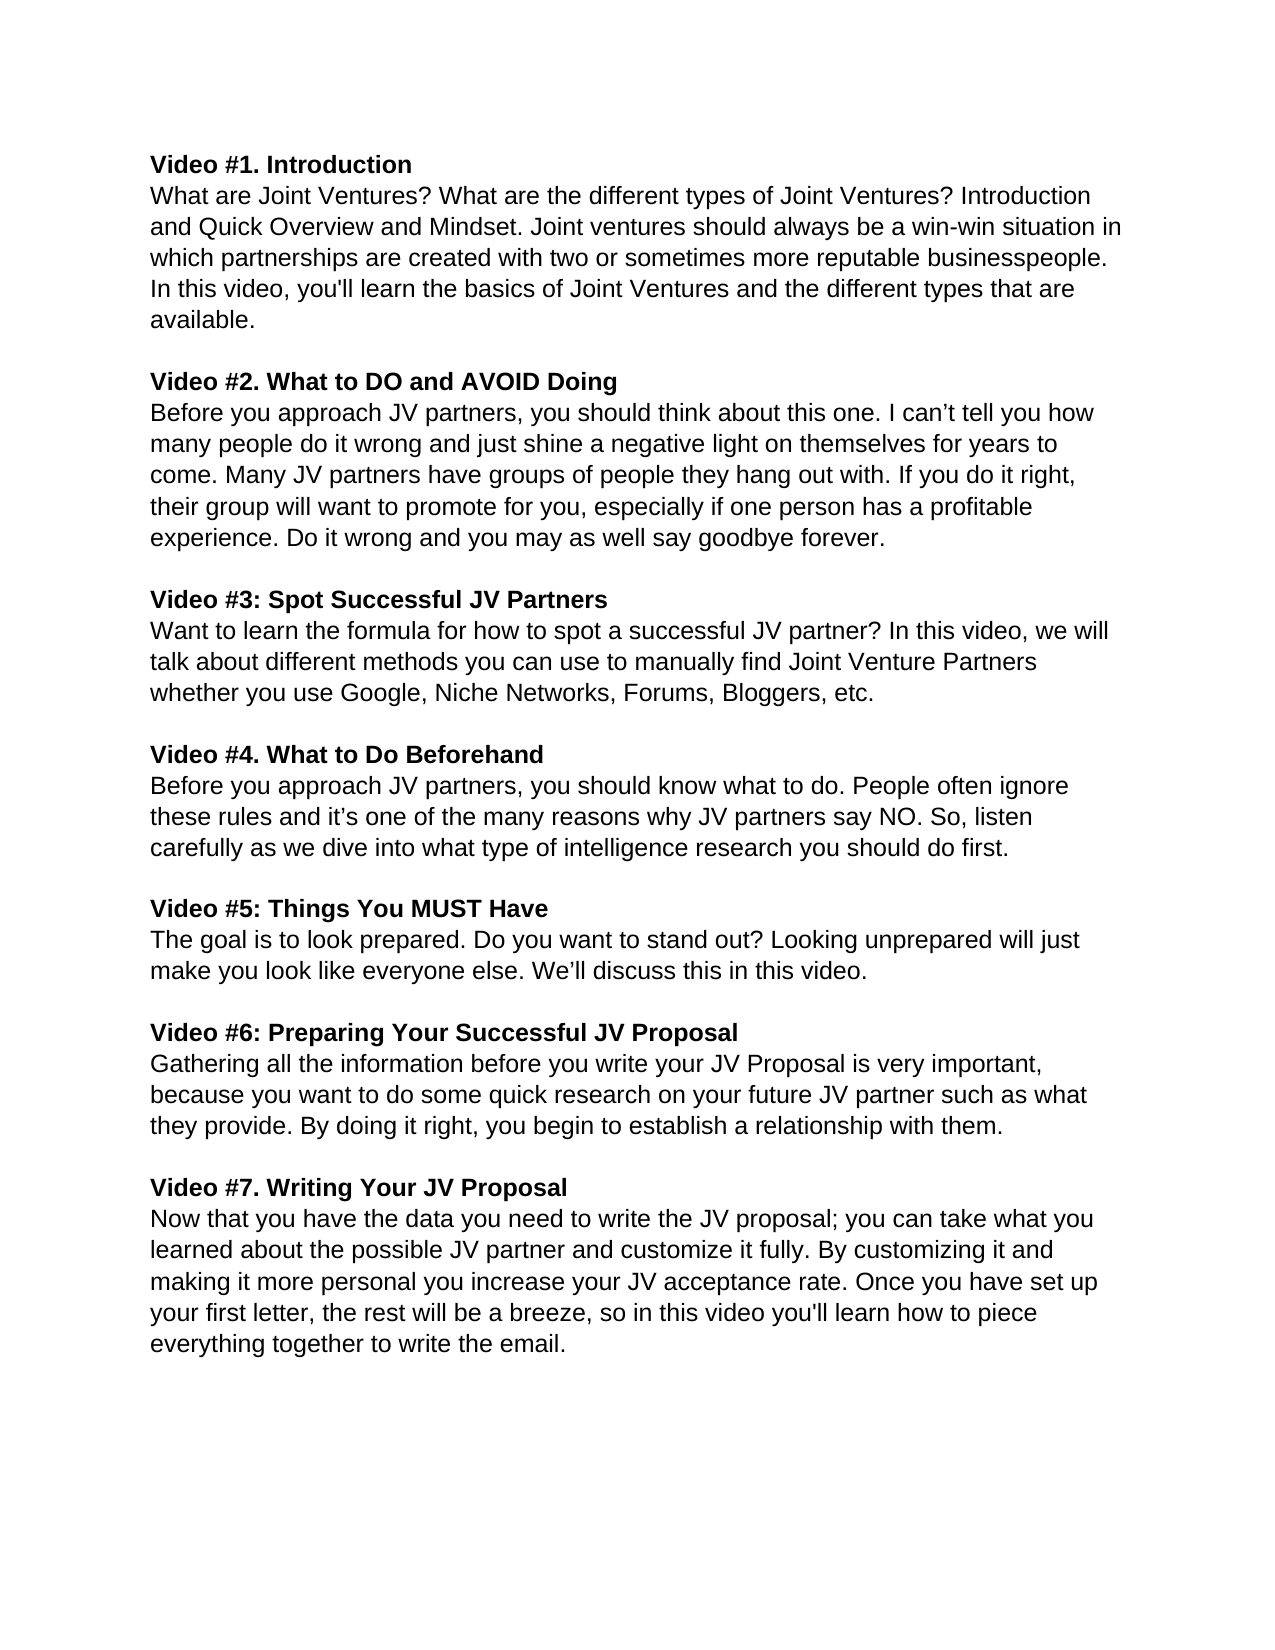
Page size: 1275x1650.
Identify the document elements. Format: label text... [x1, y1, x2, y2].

text Video #6: Preparing Your Successful JV Proposal [150, 1018, 1125, 1047]
text Gathering all the information before you write your JV Proposal is very important, because you want to do some quick research on your future JV partner such as what they provide. By doing it right, you begin to establish a relationship with them. [150, 1049, 1125, 1140]
text Video #1. Introduction [150, 150, 1125, 179]
text Video #7. Writing Your JV Proposal Now that you have the data you need to write the JV proposal; you can take what you learned about the possible JV partner and customize it fully. By customizing it and making it more personal you increase your JV acceptance rate. Once you have set up your first letter, the rest will be a breeze, so in this video you'll learn how to piece everything together to write the email. [150, 1173, 1125, 1357]
text What are Joint Ventures? What are the different types of Joint Ventures? Introduction and Quick Overview and Mindset. Joint ventures should always be a win-win situation in which partnerships are created with two or sometimes more reputable businesspeople. In this video, you'll learn the basics of Joint Ventures and the different types that are available. [150, 181, 1125, 334]
text The goal is to look prepared. Do you want to stand out? Looking unprepared will just make you look like everyone else. We’ll discuss this in this video. [150, 925, 1125, 985]
text Video #3: Spot Successful JV Partners [150, 584, 1125, 613]
text Before you approach JV partners, you should think about this one. I can’t tell you how many people do it wrong and just shine a negative light on themselves for years to come. Many JV partners have groups of people they hang out with. If you do it right, their group will want to promote for you, especially if one person has a profitable experience. Do it wrong and you may as well say goodbye forever. [150, 398, 1125, 551]
text Video #5: Things You MUST Have [150, 894, 1125, 923]
text Video #4. What to Do Beforehand [150, 740, 1125, 768]
text Before you approach JV partners, you should know what to do. People often ignore these rules and it’s one of the many reasons why JV partners say NO. So, listen carefully as we dive into what type of intelligence research you should do first. [150, 771, 1125, 892]
text Video #2. What to DO and AVOID Doing [150, 367, 1125, 396]
text Want to learn the formula for how to spot a successful JV partner? In this video, we will talk about different methods you can use to manually find Joint Venture Partners whether you use Google, Niche Networks, Forums, Bloggers, etc. [150, 616, 1125, 706]
